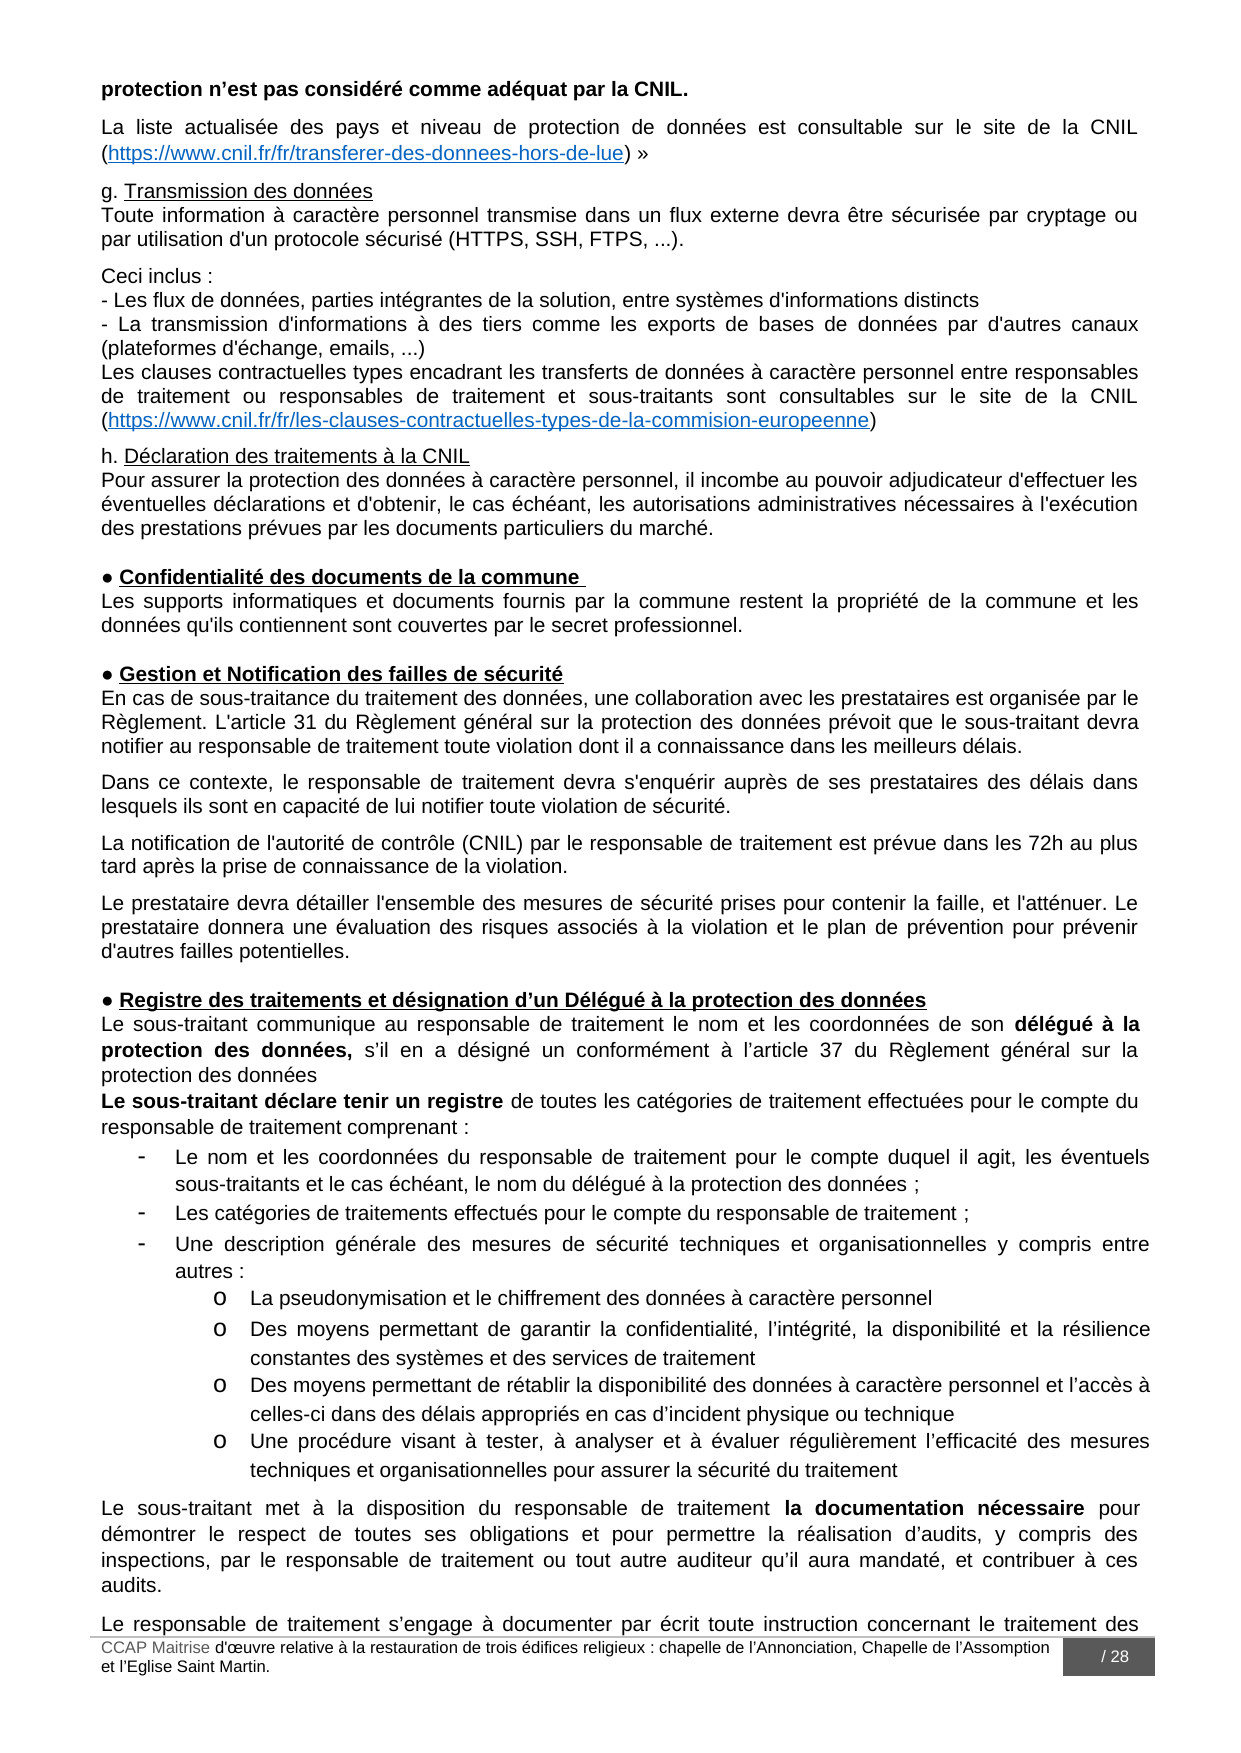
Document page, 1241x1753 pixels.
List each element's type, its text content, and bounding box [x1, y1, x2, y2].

list La pseudonymisation et le chiffrement des données à caractère personnel [212, 1285, 1152, 1313]
text La liste actualisée des pays et niveau de protection de données est consultable sur le site de la CNIL (https://www.cnil.fr/fr/transferer-des-donnees-hors-de-lue) » [101, 115, 1140, 165]
text Les supports informatiques et documents fournis par la commune restent la propriété de la commune et les données qu'ils contiennent sont couvertes par le secret professionnel. [101, 589, 1140, 637]
list Une procédure visant à tester, à analyser et à évaluer régulièrement l’efficacité des mesures techniques et organisationnelles pour assurer la sécurité du traitement [212, 1427, 1152, 1481]
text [101, 77, 1140, 101]
text La notification de l'autorité de contrôle (CNIL) par le responsable de traitement est prévue dans les 72h au plus tard après la prise de connaissance de la violation. [101, 830, 1140, 878]
text Les clauses contractuelles types encadrant les transferts de données à caractère personnel entre responsables de traitement ou responsables de traitement et sous-traitants sont consultables sur le site de la CNIL (https://www.cnil.fr/fr/les-clauses-contractuelles-types-de-la-commision-europeenne) [101, 359, 1140, 431]
list Les catégories de traitements effectués pour le compte du responsable de traitement ; [137, 1197, 1152, 1226]
text Le sous-traitant met à la disposition du responsable de traitement la documentation nécessaire pour démontrer le respect de toutes ses obligations et pour permettre la réalisation d’audits, y compris des inspections, par le responsable de traitement ou tout autre auditeur qu’il aura mandaté, et contribuer à ces audits. [101, 1496, 1140, 1597]
text Le sous-traitant déclare tenir un registre de toutes les catégories de traitement effectuées pour le compte du responsable de traitement comprenant : [101, 1089, 1140, 1139]
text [101, 1612, 1140, 1636]
list Des moyens permettant de garantir la confidentialité, l’intégrité, la disponibilité et la résilience constantes des systèmes et des services de traitement [212, 1315, 1152, 1369]
text ● Registre des traitements et désignation d’un Délégué à la protection des données [101, 988, 1140, 1012]
list Le nom et les coordonnées du responsable de traitement pour le compte duquel il agit, les éventuels sous-traitants et le cas échéant, le nom du délégué à la protection des données ; [137, 1141, 1152, 1195]
text h. Déclaration des traitements à la CNIL [101, 444, 1140, 468]
list Une description générale des mesures de sécurité techniques et organisationnelles y compris entre autres : [137, 1228, 1152, 1283]
text Le sous-traitant communique au responsable de traitement le nom et les coordonnées de son délégué à la protection des données, s’il en a désigné un conformément à l’article 37 du Règlement général sur la protection des données [101, 1012, 1140, 1087]
text Le prestataire devra détailler l'ensemble des mesures de sécurité prises pour contenir la faille, et l'atténuer. Le prestataire donnera une évaluation des risques associés à la violation et le plan de prévention pour prévenir d'autres failles potentielles. [101, 891, 1140, 963]
text ● Gestion et Notification des failles de sécurité [101, 662, 1140, 686]
text g. Transmission des données [101, 179, 1140, 203]
text En cas de sous-traitance du traitement des données, une collaboration avec les prestataires est organisée par le Règlement. L'article 31 du Règlement général sur la protection des données prévoit que le sous-traitant devra notifier au responsable de traitement toute violation dont il a connaissance dans les meilleurs délais. [101, 686, 1140, 757]
text Dans ce contexte, le responsable de traitement devra s'enquérir auprès de ses prestataires des délais dans lesquels ils sont en capacité de lui notifier toute violation de sécurité. [101, 770, 1140, 818]
text - Les flux de données, parties intégrantes de la solution, entre systèmes d'informations distincts [101, 288, 1140, 312]
text - La transmission d'informations à des tiers comme les exports de bases de données par d'autres canaux (plateformes d'échange, emails, ...) [101, 312, 1140, 359]
text Pour assurer la protection des données à caractère personnel, il incombe au pouvoir adjudicateur d'effectuer les éventuelles déclarations et d'obtenir, le cas échéant, les autorisations administratives nécessaires à l'exécution des prestations prévues par les documents particuliers du marché. [101, 468, 1140, 540]
text ● Confidentialité des documents de la commune [101, 565, 1140, 589]
list Des moyens permettant de rétablir la disponibilité des données à caractère personnel et l’accès à celles-ci dans des délais appropriés en cas d’incident physique ou technique [212, 1371, 1152, 1425]
text Ceci inclus : [101, 264, 1140, 288]
text Toute information à caractère personnel transmise dans un flux externe devra être sécurisée par cryptage ou par utilisation d'un protocole sécurisé (HTTPS, SSH, FTPS, ...). [101, 203, 1140, 251]
